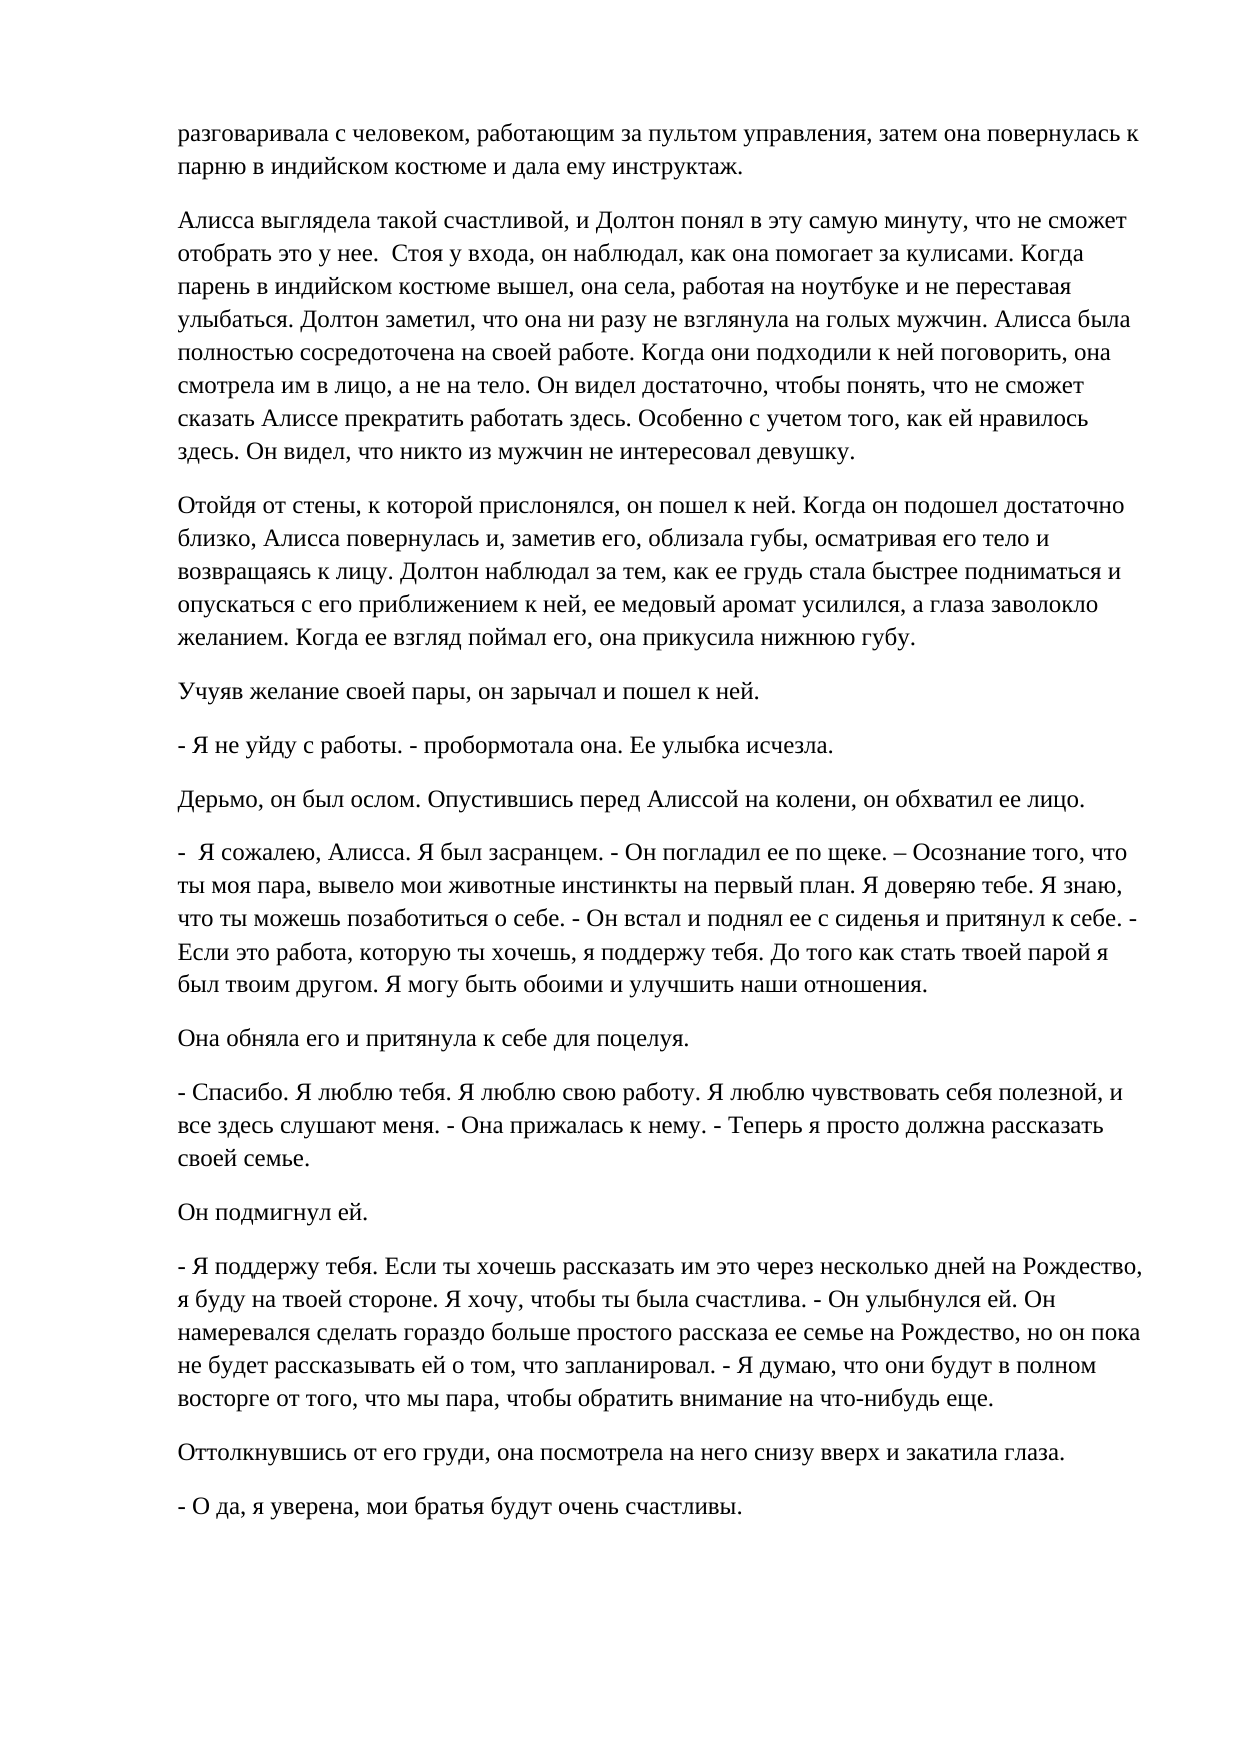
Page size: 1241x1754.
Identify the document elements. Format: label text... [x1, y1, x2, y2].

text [177, 118, 1152, 180]
text - Я не уйду с работы. - пробормотала она. Ее улыбка исчезла. [177, 730, 1152, 758]
text Оттолкнувшись от его груди, она посмотрела на него снизу вверх и закатила глаза. [177, 1437, 1152, 1466]
text Алисса выглядела такой счастливой, и Долтон понял в эту самую минуту, что не сможет отобрать это у нее. Стоя у входа, он наблюдал, как она помогает за кулисами. Когда парень в индийском костюме вышел, она села, работая на ноутбуке и не переставая улыбаться. Долтон заметил, что она ни разу не взглянула на голых мужчин. Алисса была полностью сосредоточена на своей работе. Когда они подходили к ней поговорить, она смотрела им в лицо, а не на тело. Он видел достаточно, чтобы понять, что не сможет сказать Алиссе прекратить работать здесь. Особенно с учетом того, как ей нравилось здесь. Он видел, что никто из мужчин не интересовал девушку. [177, 205, 1152, 465]
text Дерьмо, он был ослом. Опустившись перед Алиссой на колени, он обхватил ее лицо. [177, 784, 1152, 812]
text Он подмигнул ей. [177, 1197, 1152, 1226]
text - О да, я уверена, мои братья будут очень счастливы. [177, 1491, 1152, 1519]
text - Я сожалею, Алисса. Я был засранцем. - Он погладил ее по щеке. – Осознание того, что ты моя пара, вывело мои животные инстинкты на первый план. Я доверяю тебе. Я знаю, что ты можешь позаботиться о себе. - Он встал и поднял ее с сиденья и притянул к себе. - Если это работа, которую ты хочешь, я поддержу тебя. До того как стать твоей парой я был твоим другом. Я могу быть обоими и улучшить наши отношения. [177, 837, 1152, 998]
text - Спасибо. Я люблю тебя. Я люблю свою работу. Я люблю чувствовать себя полезной, и все здесь слушают меня. - Она прижалась к нему. - Теперь я просто должна рассказать своей семье. [177, 1077, 1152, 1172]
text Отойдя от стены, к которой прислонялся, он пошел к ней. Когда он подошел достаточно близко, Алисса повернулась и, заметив его, облизала губы, осматривая его тело и возвращаясь к лицу. Долтон наблюдал за тем, как ее грудь стала быстрее подниматься и опускаться с его приближением к ней, ее медовый аромат усилился, а глаза заволокло желанием. Когда ее взгляд поймал его, она прикусила нижнюю губу. [177, 490, 1152, 651]
text - Я поддержу тебя. Если ты хочешь рассказать им это через несколько дней на Рождество, я буду на твоей стороне. Я хочу, чтобы ты была счастлива. - Он улыбнулся ей. Он намеревался сделать гораздо больше простого рассказа ее семье на Рождество, но он пока не будет рассказывать ей о том, что запланировал. - Я думаю, что они будут в полном восторге от того, что мы пара, чтобы обратить внимание на что-нибудь еще. [177, 1251, 1152, 1412]
text Учуяв желание своей пары, он зарычал и пошел к ней. [177, 676, 1152, 705]
text Она обняла его и притянула к себе для поцелуя. [177, 1023, 1152, 1052]
